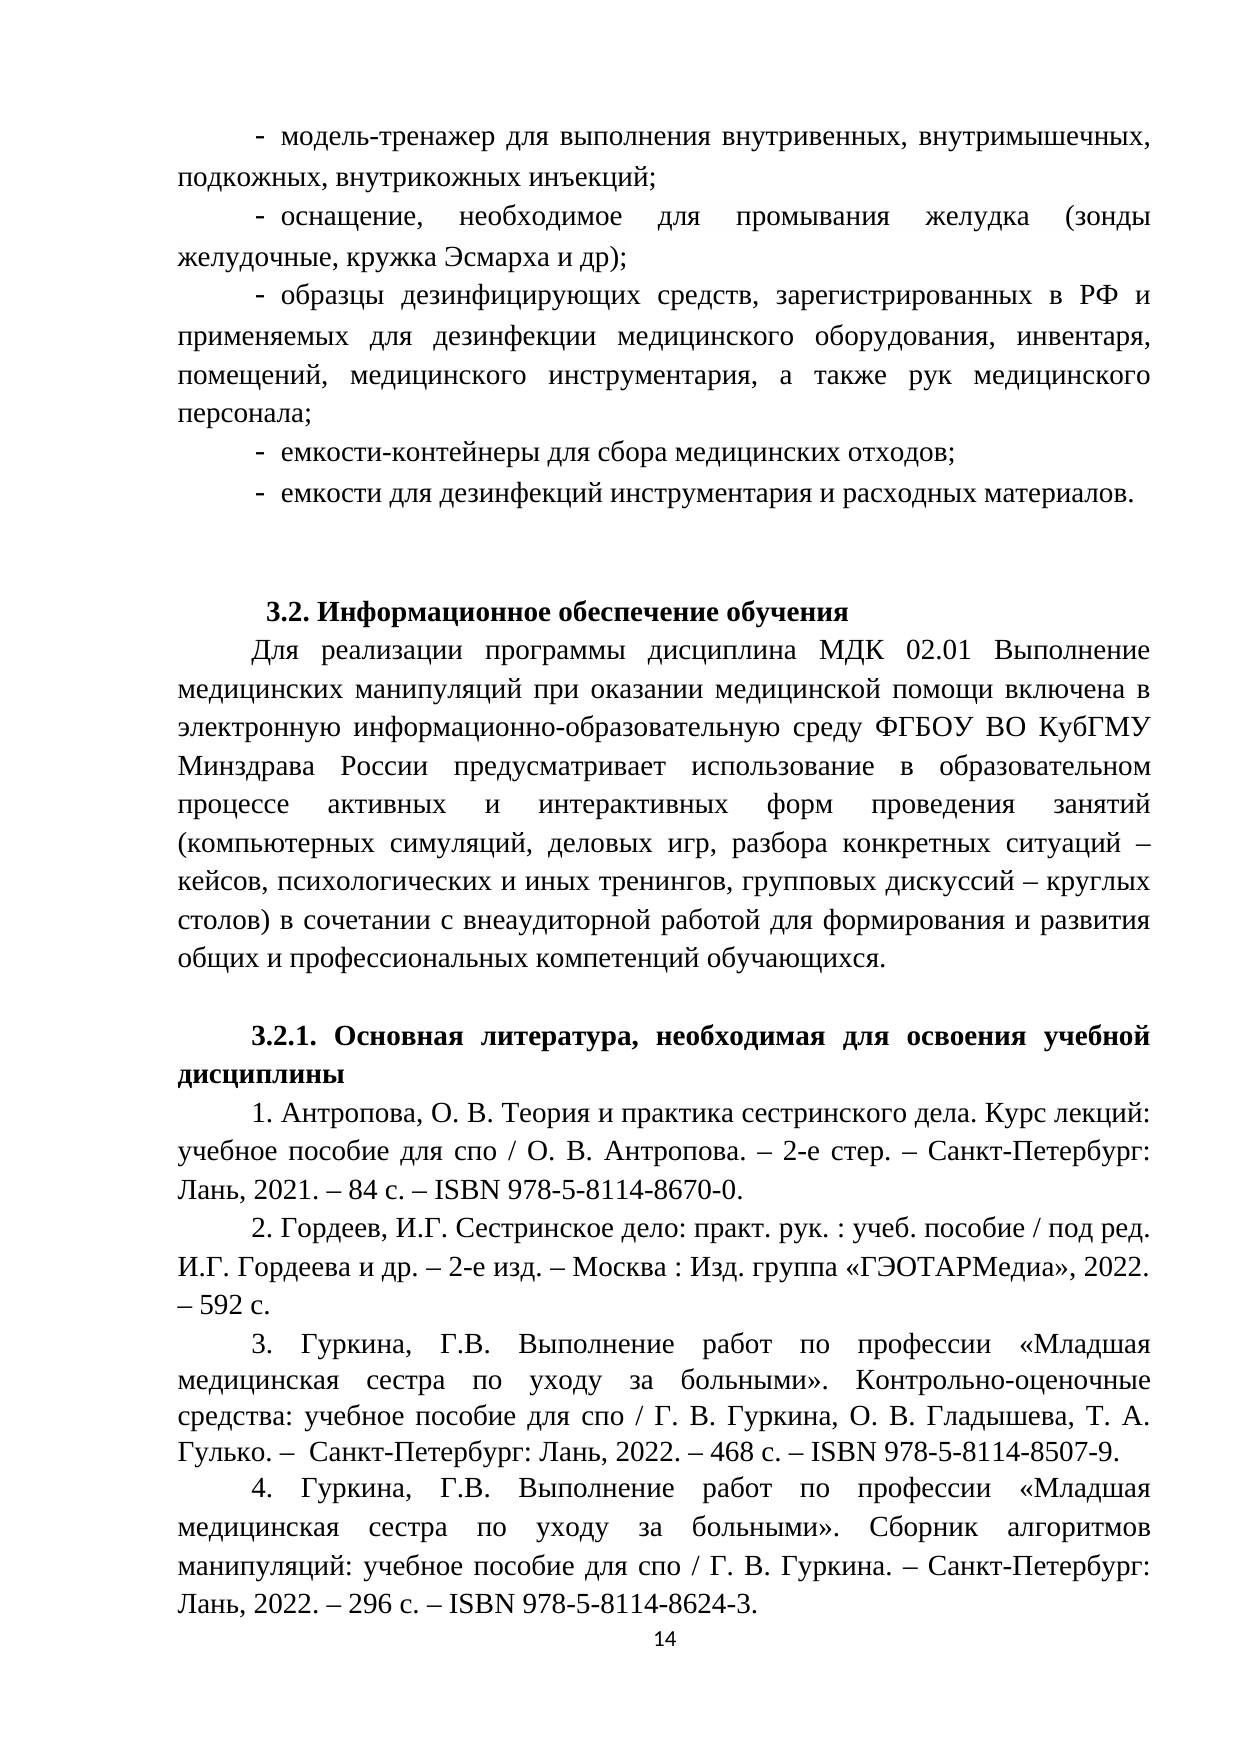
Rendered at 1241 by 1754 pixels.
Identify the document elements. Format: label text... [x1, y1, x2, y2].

text 3.2.1. Основная литература, необходимая для освоения учебной дисциплины [177, 1018, 1152, 1090]
list емкости для дезинфекций инструментария и расходных материалов. [177, 475, 1152, 511]
list образцы дезинфицирующих средств, зарегистрированных в РФ и применяемых для дезинфекции медицинского оборудования, инвентаря, помещений, медицинского инструментария, а также рук медицинского персонала; [177, 277, 1152, 429]
list модель-тренажер для выполнения внутривенных, внутримышечных, подкожных, внутрикожных инъекций; [177, 118, 1152, 193]
list емкости-контейнеры для сбора медицинских отходов; [177, 434, 1152, 470]
list оснащение, необходимое для промывания желудка (зонды желудочные, кружка Эсмарха и др); [177, 198, 1152, 272]
text 3.2. Информационное обеспечение обучения [177, 594, 1152, 627]
list 1. Антропова, О. В. Теория и практика сестринского дела. Курс лекций: учебное пособие для спо / О. В. Антропова. – 2-е стер. – Санкт-Петербург: Лань, 2021. – 84 с. – ISBN 978-5-8114-8670-0. [177, 1095, 1152, 1205]
text 3. Гуркина, Г.В. Выполнение работ по профессии «Младшая медицинская сестра по уходу за больными». Контрольно-оценочные средства: учебное пособие для спо / Г. В. Гуркина, О. В. Гладышева, Т. А. Гулько. – Санкт-Петербург: Лань, 2022. – 468 с. – ISBN 978-5-8114-8507-9. [177, 1326, 1152, 1468]
text Для реализации программы дисциплина МДК 02.01 Выполнение медицинских манипуляций при оказании медицинской помощи включена в электронную информационно-образовательную среду ФГБОУ ВО КубГМУ Минздрава России предусматривает использование в образовательном процессе активных и интерактивных форм проведения занятий (компьютерных симуляций, деловых игр, разбора конкретных ситуаций – кейсов, психологических и иных тренингов, групповых дискуссий – круглых столов) в сочетании с внеаудиторной работой для формирования и развития общих и профессиональных компетенций обучающихся. [177, 632, 1152, 974]
list 4. Гуркина, Г.В. Выполнение работ по профессии «Младшая медицинская сестра по уходу за больными». Сборник алгоритмов манипуляций: учебное пособие для спо / Г. В. Гуркина. – Санкт-Петербург: Лань, 2022. – 296 с. – ISBN 978-5-8114-8624-3. [177, 1471, 1152, 1620]
list 2. Гордеев, И.Г. Сестринское дело: практ. рук. : учеб. пособие / под ред. И.Г. Гордеева и др. – 2-е изд. – Москва : Изд. группа «ГЭОТАРМедиа», 2022. – 592 с. [177, 1210, 1152, 1321]
